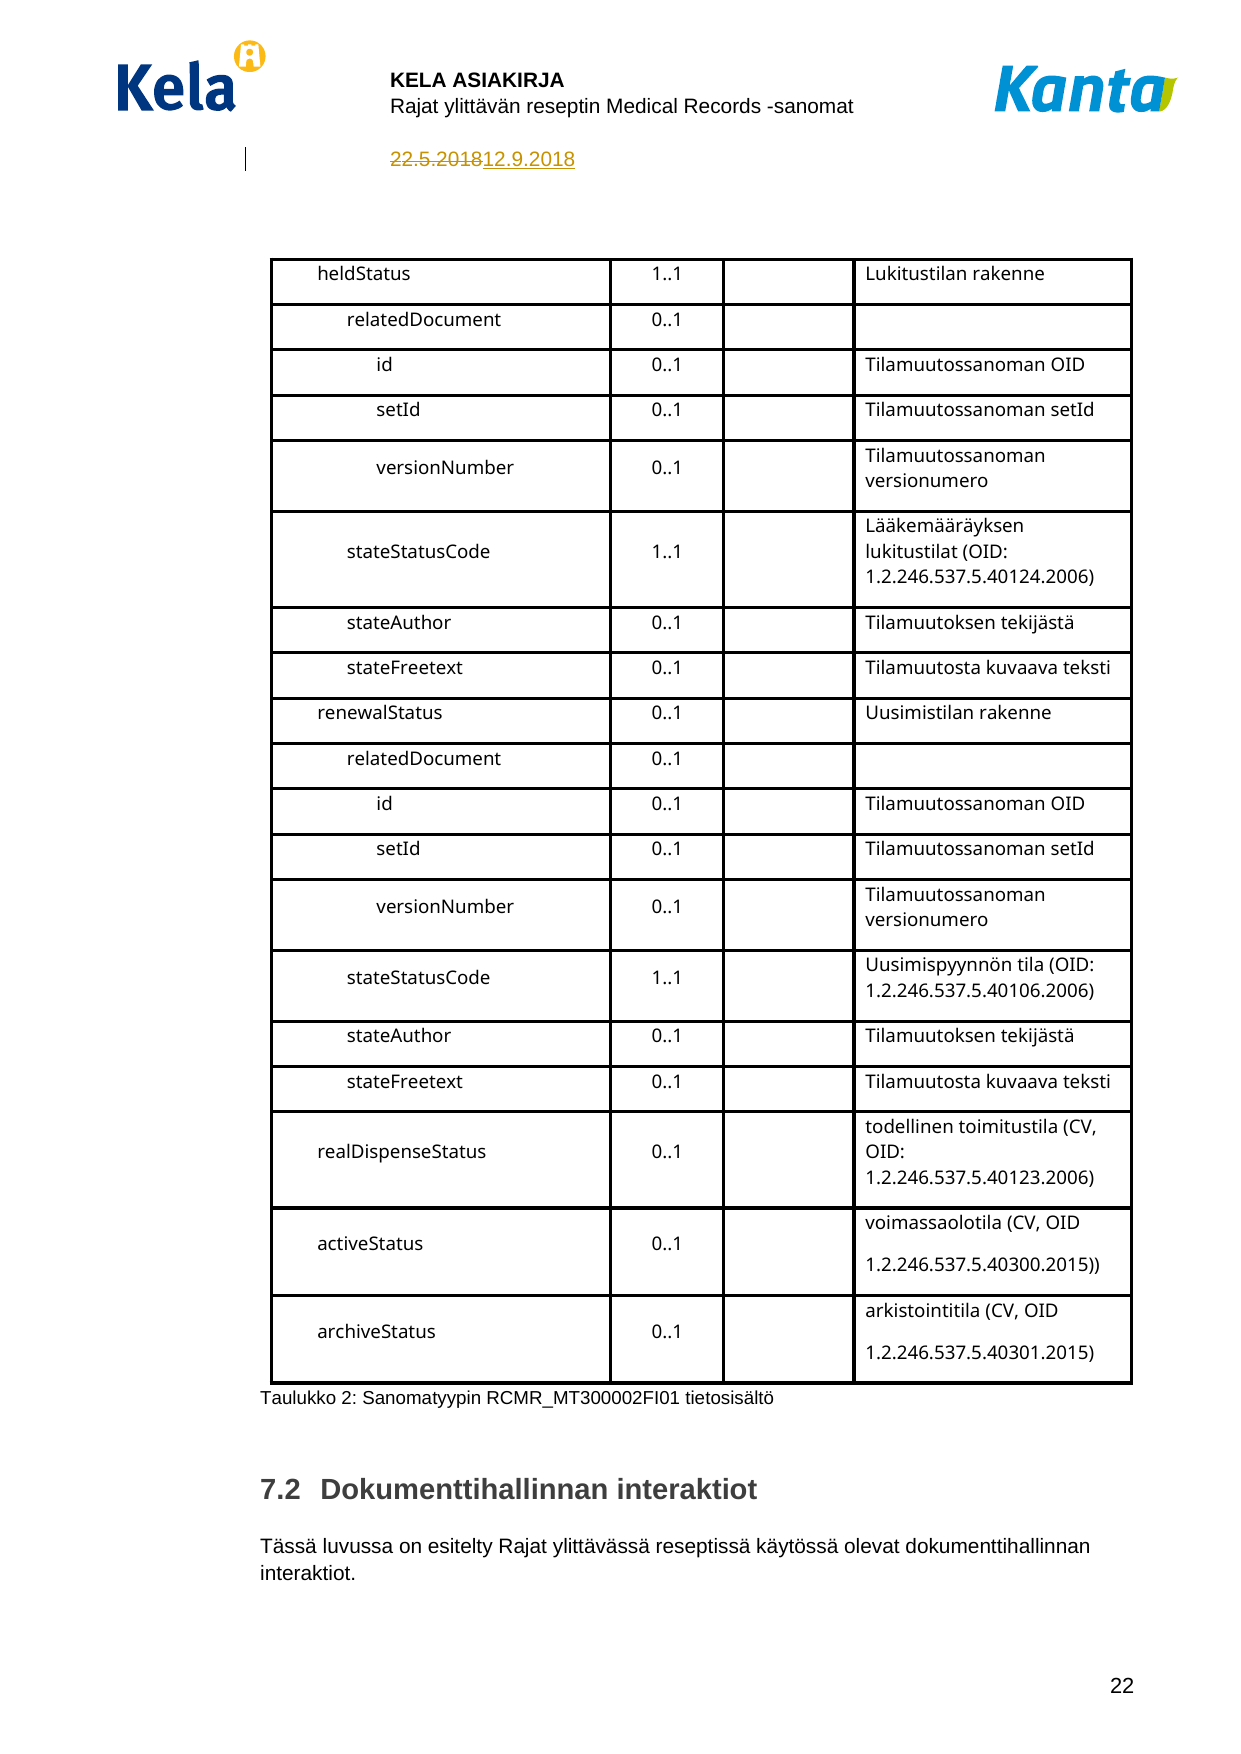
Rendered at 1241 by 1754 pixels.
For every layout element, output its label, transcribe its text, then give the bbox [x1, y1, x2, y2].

table_cell relatedDocument [273, 745, 609, 787]
table_cell 0..1 [612, 351, 722, 393]
table_cell [725, 306, 852, 348]
table_cell 0..1 [612, 790, 722, 832]
table_cell [725, 654, 852, 697]
table_cell stateFreetext [273, 654, 609, 697]
table_cell Tilamuutossanoman versionumero [856, 442, 1130, 509]
table_cell stateFreetext [273, 1068, 609, 1110]
table_cell 1..1 [612, 261, 722, 303]
table_cell [725, 1297, 852, 1381]
table_cell [725, 397, 852, 439]
table_cell archiveStatus [273, 1297, 609, 1381]
table_cell 0..1 [612, 1068, 722, 1110]
table_cell 0..1 [612, 609, 722, 651]
table_cell stateAuthor [273, 609, 609, 651]
table_cell 0..1 [612, 1113, 722, 1206]
table_cell [725, 513, 852, 606]
table_cell [856, 306, 1130, 348]
table_cell 0..1 [612, 397, 722, 439]
table_cell relatedDocument [273, 306, 609, 348]
table_cell 0..1 [612, 700, 722, 742]
table_cell [725, 442, 852, 509]
table_cell voimassaolotila (CV, OID 1.2.246.537.5.40300.2015)) [856, 1210, 1130, 1294]
table_cell activeStatus [273, 1210, 609, 1294]
table_cell Lukitustilan rakenne [856, 261, 1130, 303]
table_cell 0..1 [612, 1210, 722, 1294]
table_cell todellinen toimitustila (CV, OID: 1.2.246.537.5.40123.2006) [856, 1113, 1130, 1206]
table_cell [725, 881, 852, 949]
table_cell [725, 1113, 852, 1206]
table_cell Tilamuutosta kuvaava teksti [856, 1068, 1130, 1110]
table_cell id [273, 790, 609, 832]
table_cell [725, 952, 852, 1019]
table_cell 1..1 [612, 513, 722, 606]
table_cell [725, 790, 852, 832]
table_cell heldStatus [273, 261, 609, 303]
table_cell Uusimistilan rakenne [856, 700, 1130, 742]
table_cell id [273, 351, 609, 393]
table_cell arkistointitila (CV, OID 1.2.246.537.5.40301.2015) [856, 1297, 1130, 1381]
table_cell setId [273, 397, 609, 439]
subtitle Dokumenttihallinnan interaktiot [260, 1472, 1128, 1506]
table_cell 1..1 [612, 952, 722, 1019]
table_cell [725, 1068, 852, 1110]
table_cell Uusimispyynnön tila (OID: 1.2.246.537.5.40106.2006) [856, 952, 1130, 1019]
table_cell [725, 836, 852, 878]
text Taulukko 2: Sanomatyypin RCMR_MT300002FI01 tietosisältö [260, 1384, 1128, 1409]
table_cell versionNumber [273, 881, 609, 949]
table_cell [856, 745, 1130, 787]
table_cell versionNumber [273, 442, 609, 509]
table_cell 0..1 [612, 442, 722, 509]
table_cell [725, 700, 852, 742]
table_cell Tilamuutoksen tekijästä [856, 1023, 1130, 1065]
table_cell 0..1 [612, 745, 722, 787]
table_cell [725, 1210, 852, 1294]
table_cell 0..1 [612, 306, 722, 348]
table_cell 0..1 [612, 1297, 722, 1381]
table_cell stateAuthor [273, 1023, 609, 1065]
table_cell 0..1 [612, 1023, 722, 1065]
table_cell stateStatusCode [273, 513, 609, 606]
table_cell setId [273, 836, 609, 878]
table_cell [725, 745, 852, 787]
table_cell 0..1 [612, 881, 722, 949]
table_cell Tilamuutossanoman setId [856, 397, 1130, 439]
table_cell [725, 609, 852, 651]
text Tässä luvussa on esitelty Rajat ylittävässä reseptissä käytössä olevat dokumenttihallinnan interaktiot. [260, 1531, 1128, 1585]
table_cell Tilamuutossanoman OID [856, 351, 1130, 393]
table_cell Tilamuutosta kuvaava teksti [856, 654, 1130, 697]
table_cell Tilamuutoksen tekijästä [856, 609, 1130, 651]
table_cell Tilamuutossanoman OID [856, 790, 1130, 832]
table_cell stateStatusCode [273, 952, 609, 1019]
table_cell renewalStatus [273, 700, 609, 742]
table_cell Tilamuutossanoman setId [856, 836, 1130, 878]
table_cell Lääkemääräyksen lukitustilat (OID: 1.2.246.537.5.40124.2006) [856, 513, 1130, 606]
table_cell Tilamuutossanoman versionumero [856, 881, 1130, 949]
table_cell [725, 261, 852, 303]
table_cell [725, 1023, 852, 1065]
table_cell realDispenseStatus [273, 1113, 609, 1206]
table_cell 0..1 [612, 836, 722, 878]
table_cell 0..1 [612, 654, 722, 697]
table_cell [725, 351, 852, 393]
